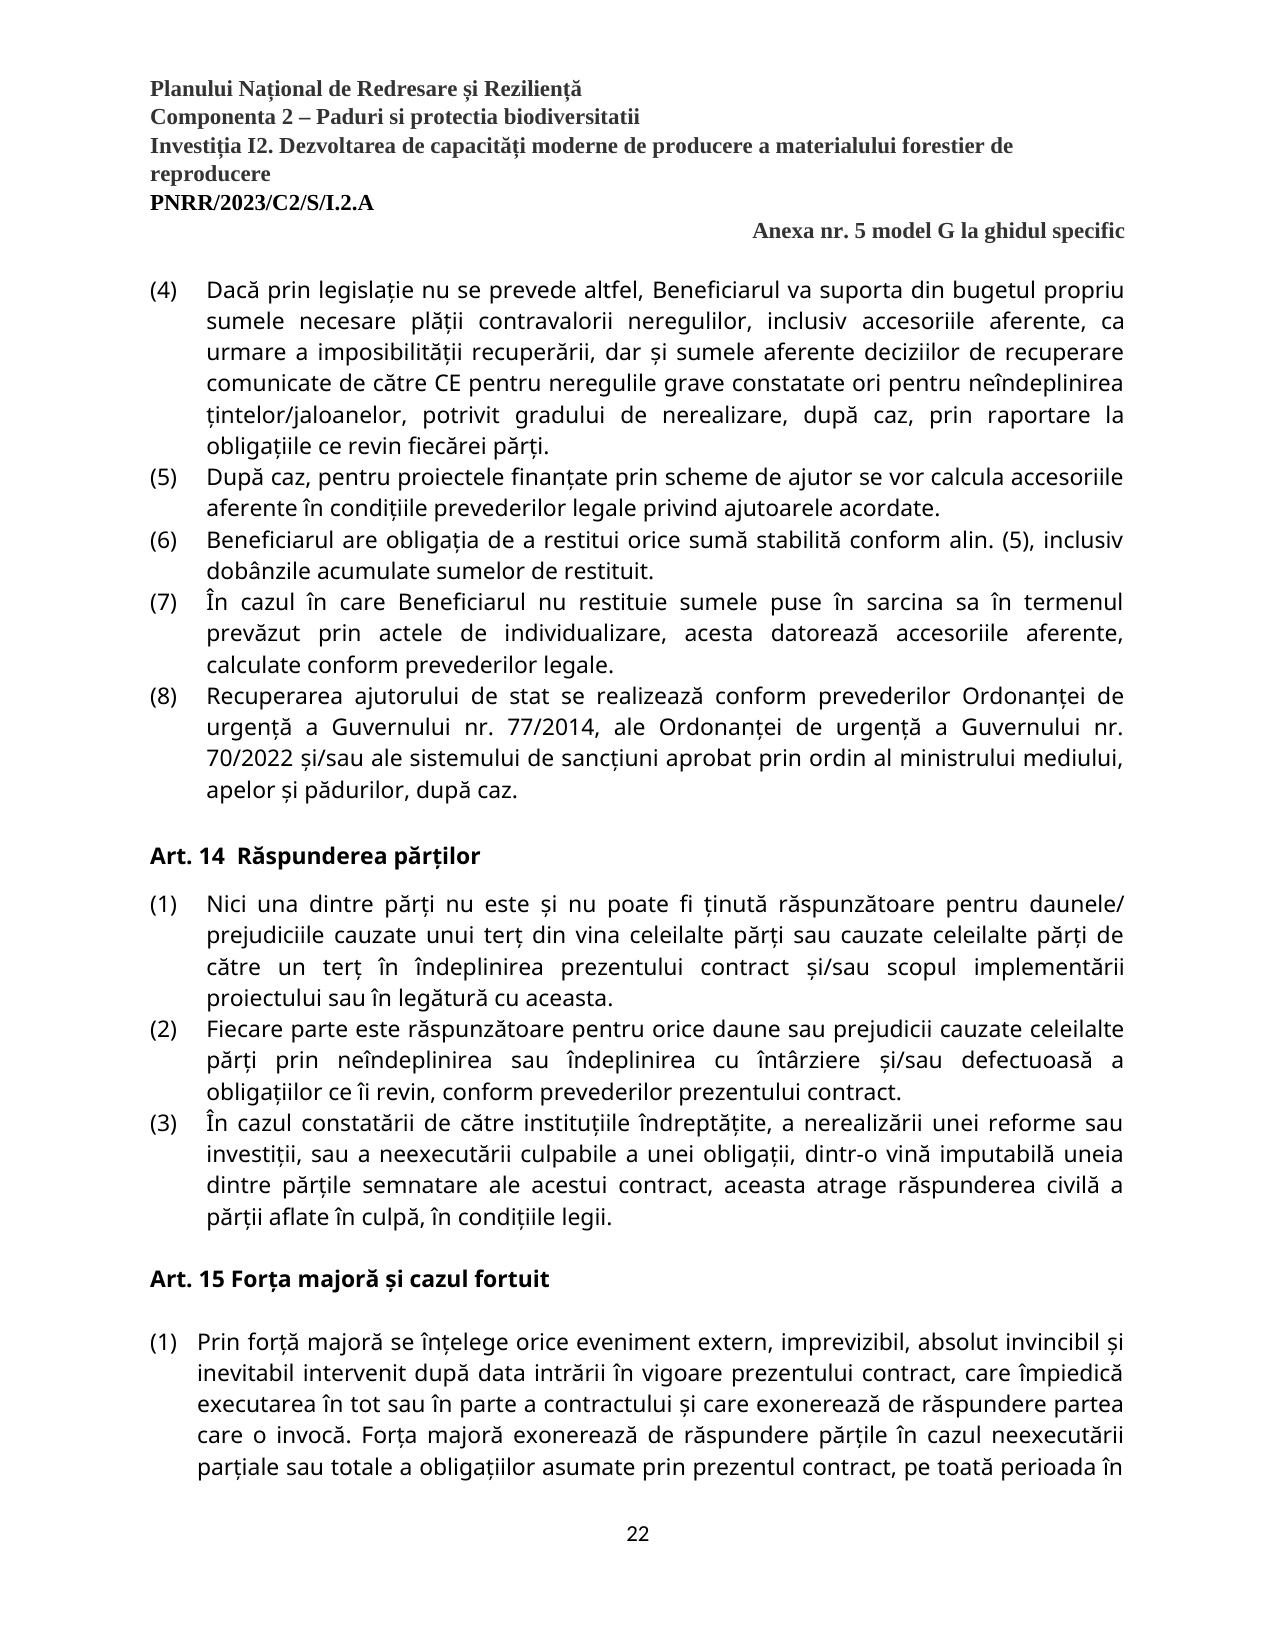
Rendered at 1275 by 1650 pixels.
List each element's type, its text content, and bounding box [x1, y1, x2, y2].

list Fiecare parte este răspunzătoare pentru orice daune sau prejudicii cauzate celeilalte părți prin neîndeplinirea sau îndeplinirea cu întârziere şi/sau defectuoasă a obligațiilor ce îi revin, conform prevederilor prezentului contract. [150, 1013, 1125, 1107]
list Beneficiarul are obligația de a restitui orice sumă stabilită conform alin. (5), inclusiv dobânzile acumulate sumelor de restituit. [150, 524, 1125, 586]
list În cazul constatării de către instituțiile îndreptățite, a nerealizării unei reforme sau investiții, sau a neexecutării culpabile a unei obligații, dintr-o vină imputabilă uneia dintre părțile semnatare ale acestui contract, aceasta atrage răspunderea civilă a părții aflate în culpă, în condițiile legii. [150, 1107, 1125, 1232]
list Nici una dintre părți nu este şi nu poate fi ținută răspunzătoare pentru daunele/ prejudiciile cauzate unui terț din vina celeilalte părți sau cauzate celeilalte părți de către un terț în îndeplinirea prezentului contract şi/sau scopul implementării proiectului sau în legătură cu aceasta. [150, 888, 1125, 1013]
list Dacă prin legislație nu se prevede altfel, Beneficiarul va suporta din bugetul propriu sumele necesare plății contravalorii neregulilor, inclusiv accesoriile aferente, ca urmare a imposibilității recuperării, dar și sumele aferente deciziilor de recuperare comunicate de către CE pentru neregulile grave constatate ori pentru neîndeplinirea țintelor/jaloanelor, potrivit gradului de nerealizare, după caz, prin raportare la obligațiile ce revin fiecărei părți. [150, 274, 1125, 461]
list După caz, pentru proiectele finanțate prin scheme de ajutor se vor calcula accesoriile aferente în condițiile prevederilor legale privind ajutoarele acordate. [150, 461, 1125, 524]
text Art. 14 Răspunderea părților [150, 840, 1125, 872]
list În cazul în care Beneficiarul nu restituie sumele puse în sarcina sa în termenul prevăzut prin actele de individualizare, acesta datorează accesoriile aferente, calculate conform prevederilor legale. [150, 586, 1125, 680]
text Art. 15 Forța majoră și cazul fortuit [150, 1263, 1125, 1294]
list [150, 1326, 1125, 1482]
list Recuperarea ajutorului de stat se realizează conform prevederilor Ordonanței de urgență a Guvernului nr. 77/2014, ale Ordonanței de urgență a Guvernului nr. 70/2022 și/sau ale sistemului de sancțiuni aprobat prin ordin al ministrului mediului, apelor și pădurilor, după caz. [150, 680, 1125, 805]
